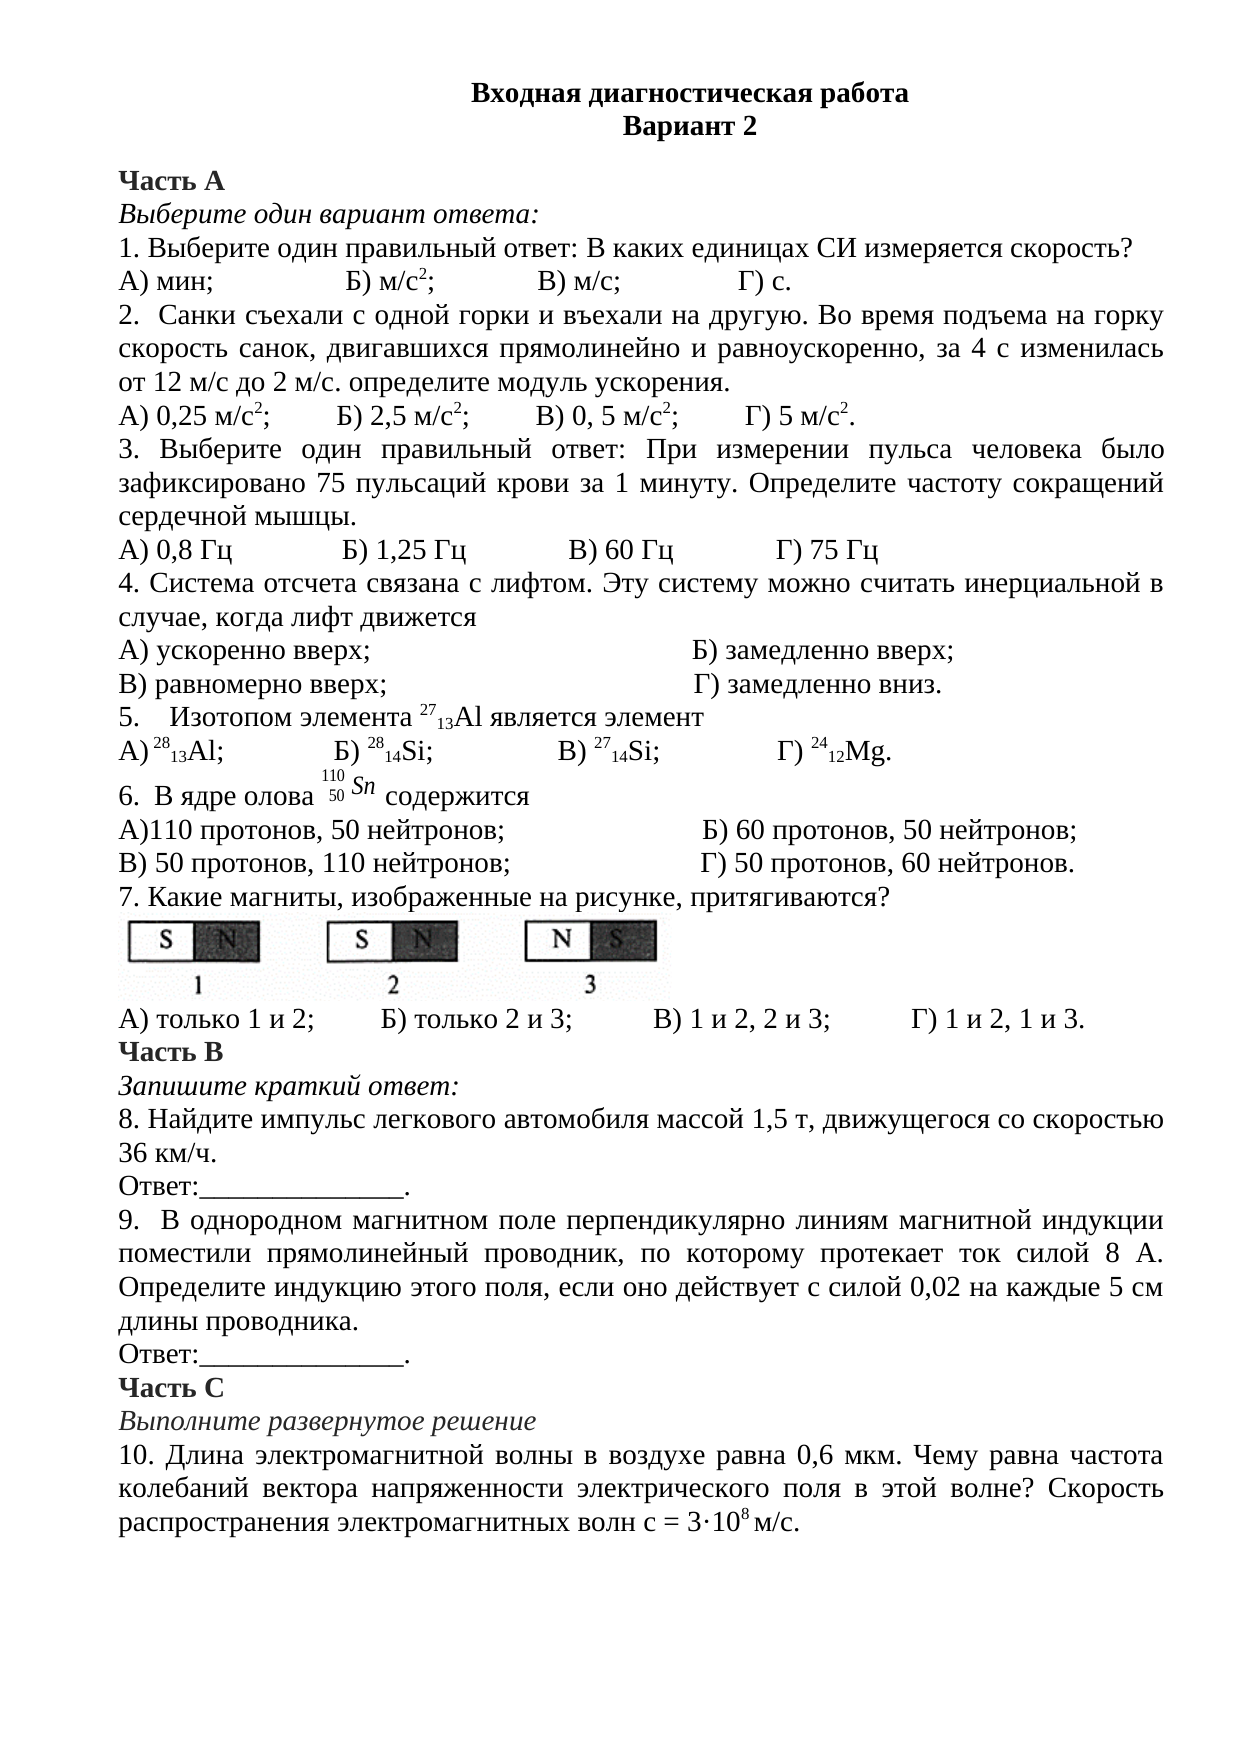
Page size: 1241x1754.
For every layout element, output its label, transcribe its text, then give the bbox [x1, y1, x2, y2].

list В) 50 протонов, 110 нейтронов; Г) 50 протонов, 60 нейтронов. [118, 846, 1165, 879]
text 1. Выберите один правильный ответ: В каких единицах СИ измеряется скорость? [118, 230, 1165, 263]
text Ответ:______________. [118, 1168, 1165, 1202]
text Часть А [118, 163, 1165, 196]
text 4. Система отсчета связана с лифтом. Эту систему можно считать инерциальной в случае, когда лифт движется [118, 565, 1165, 632]
text А) 0,8 Гц Б) 1,25 Гц В) 60 Гц Г) 75 Гц [118, 532, 1165, 565]
list А)110 протонов, 50 нейтронов; Б) 60 протонов, 50 нейтронов; [118, 812, 1165, 846]
text А) только 1 и 2; Б) только 2 и 3; В) 1 и 2, 2 и 3; Г) 1 и 2, 1 и 3. [118, 1001, 1165, 1034]
list Вариант 2 [215, 108, 1165, 142]
text 6. В ядре олова содержится [118, 767, 1165, 812]
text Часть В [118, 1034, 1165, 1068]
list А) мин; Б) м/с2; В) м/с; Г) с. [118, 263, 1165, 297]
text 5. Изотопом элемента 2713Al является элемент [118, 699, 1165, 733]
text 2. Санки съехали с одной горки и въехали на другую. Во время подъема на горку скорость санок, двигавшихся прямолинейно и равноускоренно, за 4 с изменилась от 12 м/с до 2 м/с. определите модуль ускорения. [118, 297, 1165, 398]
list 7. Какие магниты, изображенные на рисунке, притягиваются? [118, 879, 1165, 913]
text 10. Длина электромагнитной волны в воздухе равна 0,6 мкм. Чему равна частота колебаний вектора напряженности электрического поля в этой волне? Скорость распространения электромагнитных волн с = 3·108 м/с. [118, 1437, 1165, 1537]
text А) 0,25 м/с2; Б) 2,5 м/с2; В) 0, 5 м/с2; Г) 5 м/с2. [118, 398, 1165, 431]
picture [118, 912, 672, 1001]
text Выполните развернутое решение [118, 1403, 1165, 1437]
text А) ускоренно вверх; Б) замедленно вверх; [118, 632, 1165, 666]
text В) равномерно вверх; Г) замедленно вниз. [118, 666, 1165, 699]
text Запишите краткий ответ: [118, 1068, 1165, 1101]
text 3. Выберите один правильный ответ: При измерении пульса человека было зафиксировано 75 пульсаций крови за 1 минуту. Определите частоту сокращений сердечной мышцы. [118, 431, 1165, 532]
text 8. Найдите импульс легкового автомобиля массой 1,5 т, движущегося со скоростью 36 км/ч. [118, 1101, 1165, 1168]
list Входная диагностическая работа [215, 75, 1165, 108]
text Выберите один вариант ответа: [118, 196, 1165, 230]
text Ответ:______________. [118, 1336, 1165, 1370]
text 9. В однородном магнитном поле перпендикулярно линиям магнитной индукции поместили прямолинейный проводник, по которому протекает ток силой 8 А. Определите индукцию этого поля, если оно действует с силой 0,02 на каждые 5 см длины проводника. [118, 1202, 1165, 1336]
text А) 2813Al; Б) 2814Si; В) 2714Si; Г) 2412Mg. [118, 733, 1165, 767]
text Часть С [118, 1370, 1165, 1403]
